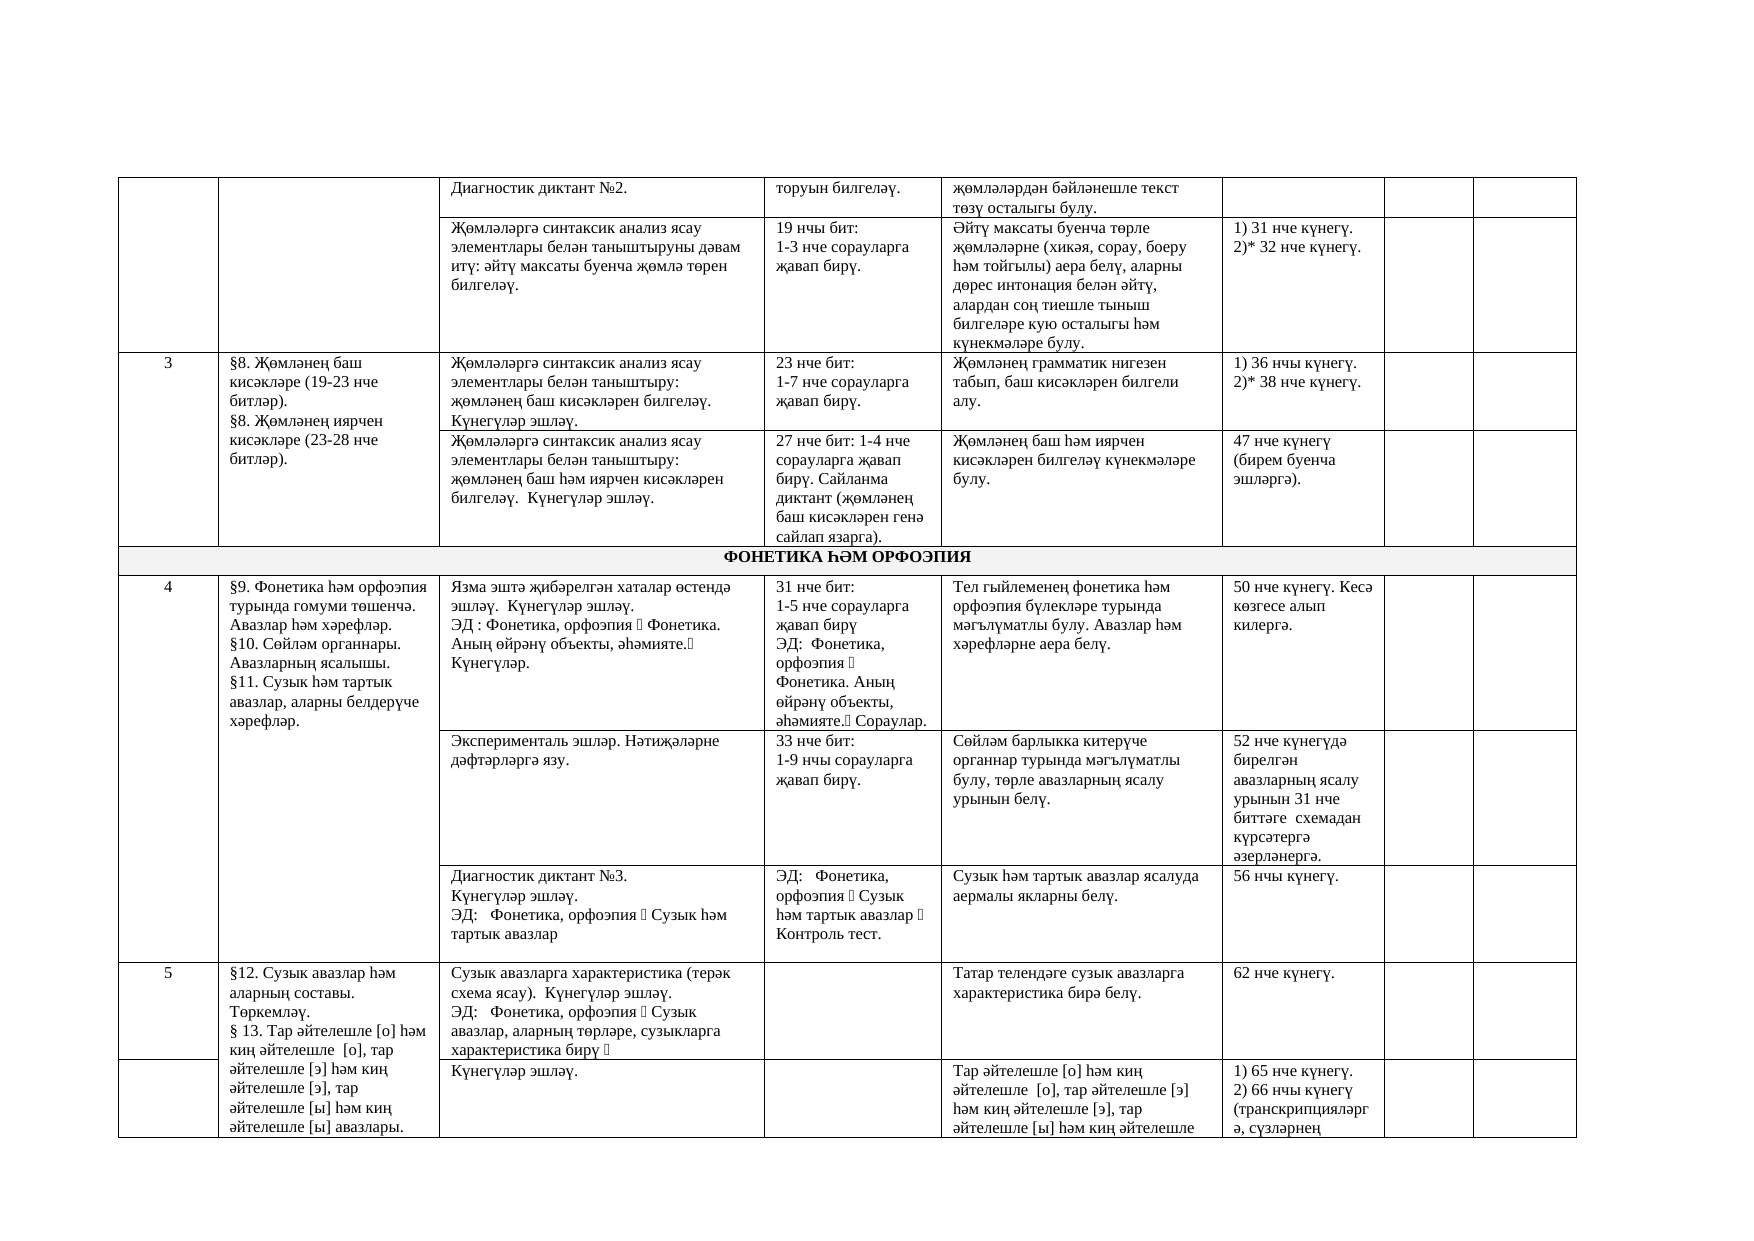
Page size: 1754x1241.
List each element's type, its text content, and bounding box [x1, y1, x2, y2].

table_cell Сузык һәм тартык авазлар ясалуда аермалы якларны белү. [942, 866, 1222, 962]
table_cell [1474, 353, 1576, 429]
table_cell 31 нче бит: 1-5 нче сорауларга җавап бирү ЭД: Фонетика, орфоэпия Фонетика. Аның өйрәнү объекты, әһәмияте. Сораулар. [765, 576, 941, 730]
table_cell 27 нче бит: 1-4 нче сорауларга җавап бирү. Сайланма диктант (җөмләнең баш кисәкләрен генә сайлап язарга). [765, 431, 941, 546]
table_cell §9. Фонетика һәм орфоэпия турында гомуми төшенчә. Авазлар һәм хәрефләр. §10. Сөйләм органнары. Авазларның ясалышы. §11. Сузык һәм тартык авазлар, аларны белдерүче хәрефләр. [219, 576, 439, 962]
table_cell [1223, 1060, 1384, 1137]
table_cell Җөмләләргә синтаксик анализ ясау элементлары белән таныштыру: җөмләнең баш һәм иярчен кисәкләрен билгеләү. Күнегүләр эшләү. [440, 431, 764, 546]
table_cell [1474, 218, 1576, 352]
table_cell Җөмләләргә синтаксик анализ ясау элементлары белән таныштыру: җөмләнең баш кисәкләрен билгеләү. Күнегүләр эшләү. [440, 353, 764, 429]
table_cell [1474, 576, 1576, 730]
table_cell Әйтү максаты буенча төрле җөмләләрне (хикәя, сорау, боеру һәм тойгылы) аера белү, аларны дөрес интонация белән әйтү, алардан соң тиешле тыныш билгеләре кую осталыгы һәм күнекмәләре булу. [942, 218, 1222, 352]
table_cell 1) 36 нчы күнегү. 2)* 38 нче күнегү. [1223, 353, 1384, 429]
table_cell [942, 1060, 1222, 1137]
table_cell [765, 178, 941, 217]
table_cell [1474, 178, 1576, 217]
table_cell [1474, 866, 1576, 962]
table_cell [1385, 353, 1473, 429]
table_cell 4 [119, 576, 218, 962]
table_cell [1385, 431, 1473, 546]
table_cell [1385, 963, 1473, 1059]
table_cell [1474, 731, 1576, 865]
table_cell §12. Сузык авазлар һәм аларның составы. Төркемләү. § 13. Тар әйтелешле [о] һәм киң әйтелешле [о], тар әйтелешле [э] һәм киң әйтелешле [э], тар әйтелешле [ы] һәм киң әйтелешле [ы] авазлары. [219, 963, 439, 1137]
table_cell 3 [119, 353, 218, 546]
table_cell [1474, 431, 1576, 546]
table_cell 62 нче күнегү. [1223, 963, 1384, 1059]
table_cell §8. Җөмләнең баш кисәкләре (19-23 нче битләр). §8. Җөмләнең иярчен кисәкләре (23-28 нче битләр). [219, 353, 439, 546]
table_cell 33 нче бит: 1-9 нчы сорауларга җавап бирү. [765, 731, 941, 865]
table_cell [1385, 1060, 1473, 1137]
table_cell [1385, 731, 1473, 865]
table_cell 52 нче күнегүдә бирелгән авазларның ясалу урынын 31 нче биттәге схемадан күрсәтергә әзерләнергә. [1223, 731, 1384, 865]
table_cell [1223, 178, 1384, 217]
table_cell Язма эштә җибәрелгән хаталар өстендә эшләү. Күнегүләр эшләү. ЭД : Фонетика, орфоэпия Фонетика. Аның өйрәнү объекты, әһәмияте. Күнегүләр. [440, 576, 764, 730]
table_cell Җөмләнең баш һәм иярчен кисәкләрен билгеләү күнекмәләре булу. [942, 431, 1222, 546]
table_cell [1385, 178, 1473, 217]
table_cell [765, 1060, 941, 1137]
table_cell 23 нче бит: 1-7 нче сорауларга җавап бирү. [765, 353, 941, 429]
table_cell [1385, 218, 1473, 352]
table_cell Җөмләнең грамматик нигезен табып, баш кисәкләрен билгели алу. [942, 353, 1222, 429]
table_cell Сузык авазларга характеристика (терәк схема ясау). Күнегүләр эшләү. ЭД: Фонетика, орфоэпия Сузык авазлар, аларның төрләре, сузыкларга характеристика бирү [440, 963, 764, 1059]
table_cell [1474, 963, 1576, 1059]
table_cell Татар телендәге сузык авазларга характеристика бирә белү. [942, 963, 1222, 1059]
table_cell ФОНЕТИКА ҺӘМ ОРФОЭПИЯ [119, 547, 1576, 575]
table_cell ЭД: Фонетика, орфоэпия Сузык һәм тартык авазлар Контроль тест. [765, 866, 941, 962]
table_cell [1385, 866, 1473, 962]
table_cell [765, 963, 941, 1059]
table_cell 1) 31 нче күнегү. 2)* 32 нче күнегү. [1223, 218, 1384, 352]
table_cell 19 нчы бит: 1-3 нче сорауларга җавап бирү. [765, 218, 941, 352]
table_cell [1474, 1060, 1576, 1137]
table_cell Сөйләм барлыкка китерүче органнар турында мәгълүматлы булу, төрле авазларның ясалу урынын белү. [942, 731, 1222, 865]
table_cell 50 нче күнегү. Кесә көзгесе алып килергә. [1223, 576, 1384, 730]
table_cell [1385, 576, 1473, 730]
table_cell 56 нчы күнегү. [1223, 866, 1384, 962]
table_cell 47 нче күнегү (бирем буенча эшләргә). [1223, 431, 1384, 546]
table_cell Эксперименталь эшләр. Нәтиҗәләрне дәфтәрләргә язу. [440, 731, 764, 865]
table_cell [440, 178, 764, 217]
table_cell 5 [119, 963, 218, 1059]
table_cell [942, 178, 1222, 217]
table_cell Тел гыйлеменең фонетика һәм орфоэпия бүлекләре турында мәгълүматлы булу. Авазлар һәм хәрефләрне аера белү. [942, 576, 1222, 730]
table_cell Җөмләләргә синтаксик анализ ясау элементлары белән таныштыруны дәвам итү: әйтү максаты буенча җөмлә төрен билгеләү. [440, 218, 764, 352]
table_cell Күнегүләр эшләү. [440, 1060, 764, 1137]
table_cell Диагностик диктант №3. Күнегүләр эшләү. ЭД: Фонетика, орфоэпия Сузык һәм тартык авазлар [440, 866, 764, 962]
table_cell [119, 1060, 218, 1137]
